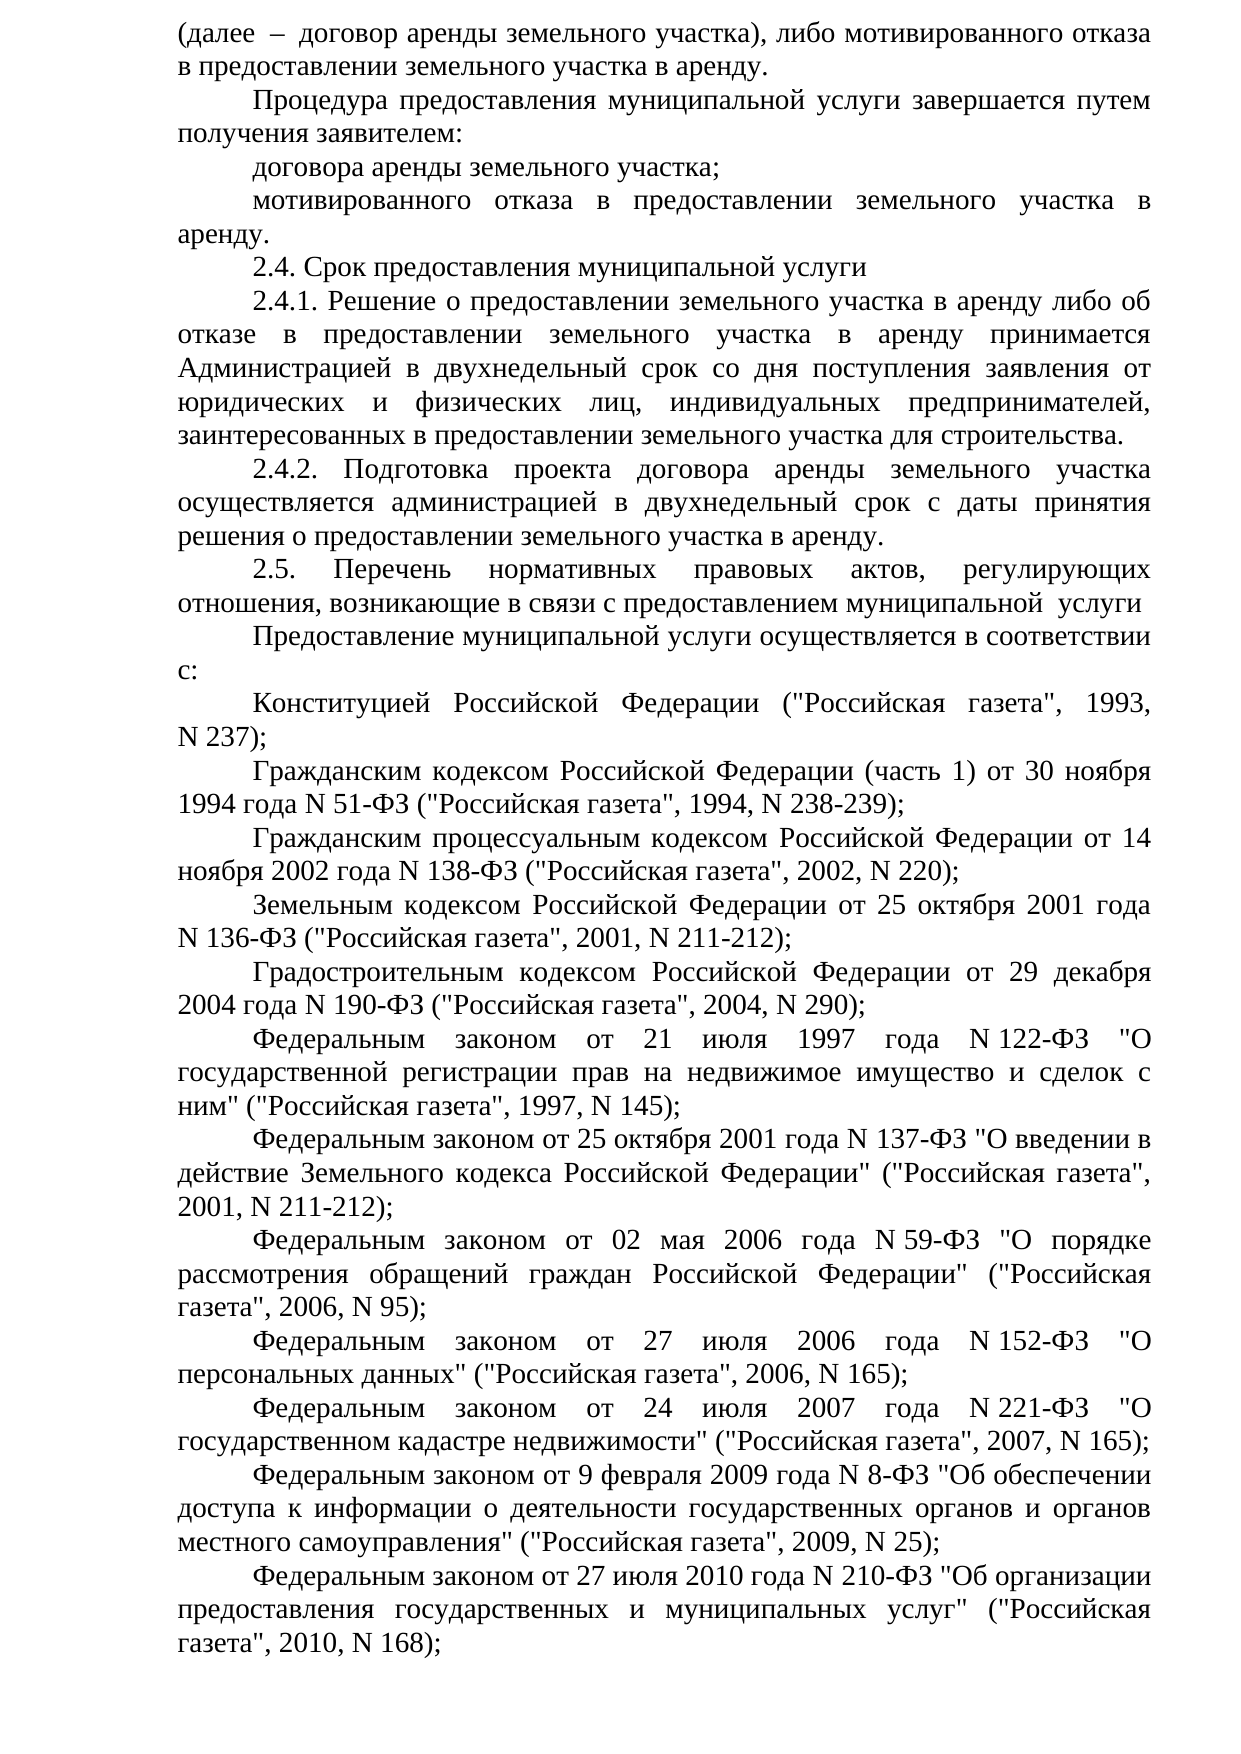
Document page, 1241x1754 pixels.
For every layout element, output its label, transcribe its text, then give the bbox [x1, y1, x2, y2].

text Федеральным законом от 27 июля 2006 года N 152-ФЗ "О персональных данных" ("Российская газета", 2006, N 165); [177, 1323, 1152, 1390]
text Процедура предоставления муниципальной услуги завершается путем получения заявителем: [177, 82, 1152, 149]
text Земельным кодексом Российской Федерации от 25 октября 2001 года N 136-ФЗ ("Российская газета", 2001, N 211-212); [177, 887, 1152, 954]
text Федеральным законом от 21 июля 1997 года N 122-ФЗ "О государственной регистрации прав на недвижимое имущество и сделок с ним" ("Российская газета", 1997, N 145); [177, 1021, 1152, 1122]
text Предоставление муниципальной услуги осуществляется в соответствии с: [177, 618, 1152, 686]
text Гражданским кодексом Российской Федерации (часть 1) от 30 ноября 1994 года N 51-ФЗ ("Российская газета", 1994, N 238-239); [177, 753, 1152, 820]
text Федеральным законом от 24 июля 2007 года N 221-ФЗ "О государственном кадастре недвижимости" ("Российская газета", 2007, N 165); [177, 1390, 1152, 1457]
text 2.4. Срок предоставления муниципальной услуги [177, 249, 1152, 283]
text Федеральным законом от 9 февраля 2009 года N 8-ФЗ "Об обеспечении доступа к информации о деятельности государственных органов и органов местного самоуправления" ("Российская газета", 2009, N 25); [177, 1457, 1152, 1558]
text Гражданским процессуальным кодексом Российской Федерации от 14 ноября 2002 года N 138-ФЗ ("Российская газета", 2002, N 220); [177, 820, 1152, 887]
text 2.4.1. Решение о предоставлении земельного участка в аренду либо об отказе в предоставлении земельного участка в аренду принимается Администрацией в двухнедельный срок со дня поступления заявления от юридических и физических лиц, индивидуальных предпринимателей, заинтересованных в предоставлении земельного участка для строительства. [177, 283, 1152, 451]
text мотивированного отказа в предоставлении земельного участка в аренду. [177, 182, 1152, 249]
text Градостроительным кодексом Российской Федерации от 29 декабря 2004 года N 190-ФЗ ("Российская газета", 2004, N 290); [177, 954, 1152, 1021]
text Федеральным законом от 25 октября 2001 года N 137-ФЗ "О введении в действие Земельного кодекса Российской Федерации" ("Российская газета", 2001, N 211-212); [177, 1122, 1152, 1222]
text 2.4.2. Подготовка проекта договора аренды земельного участка осуществляется администрацией в двухнедельный срок с даты принятия решения о предоставлении земельного участка в аренду. [177, 451, 1152, 551]
text Федеральным законом от 27 июля 2010 года N 210-ФЗ "Об организации предоставления государственных и муниципальных услуг" ("Российская газета", 2010, N 168); [177, 1558, 1152, 1658]
text договора аренды земельного участка; [177, 149, 1152, 182]
text Конституцией Российской Федерации ("Российская газета", 1993, N 237); [177, 686, 1152, 753]
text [177, 15, 1152, 82]
text Федеральным законом от 02 мая 2006 года N 59-ФЗ "О порядке рассмотрения обращений граждан Российской Федерации" ("Российская газета", 2006, N 95); [177, 1222, 1152, 1323]
text 2.5. Перечень нормативных правовых актов, регулирующих отношения, возникающие в связи с предоставлением муниципальной услуги [177, 551, 1152, 618]
